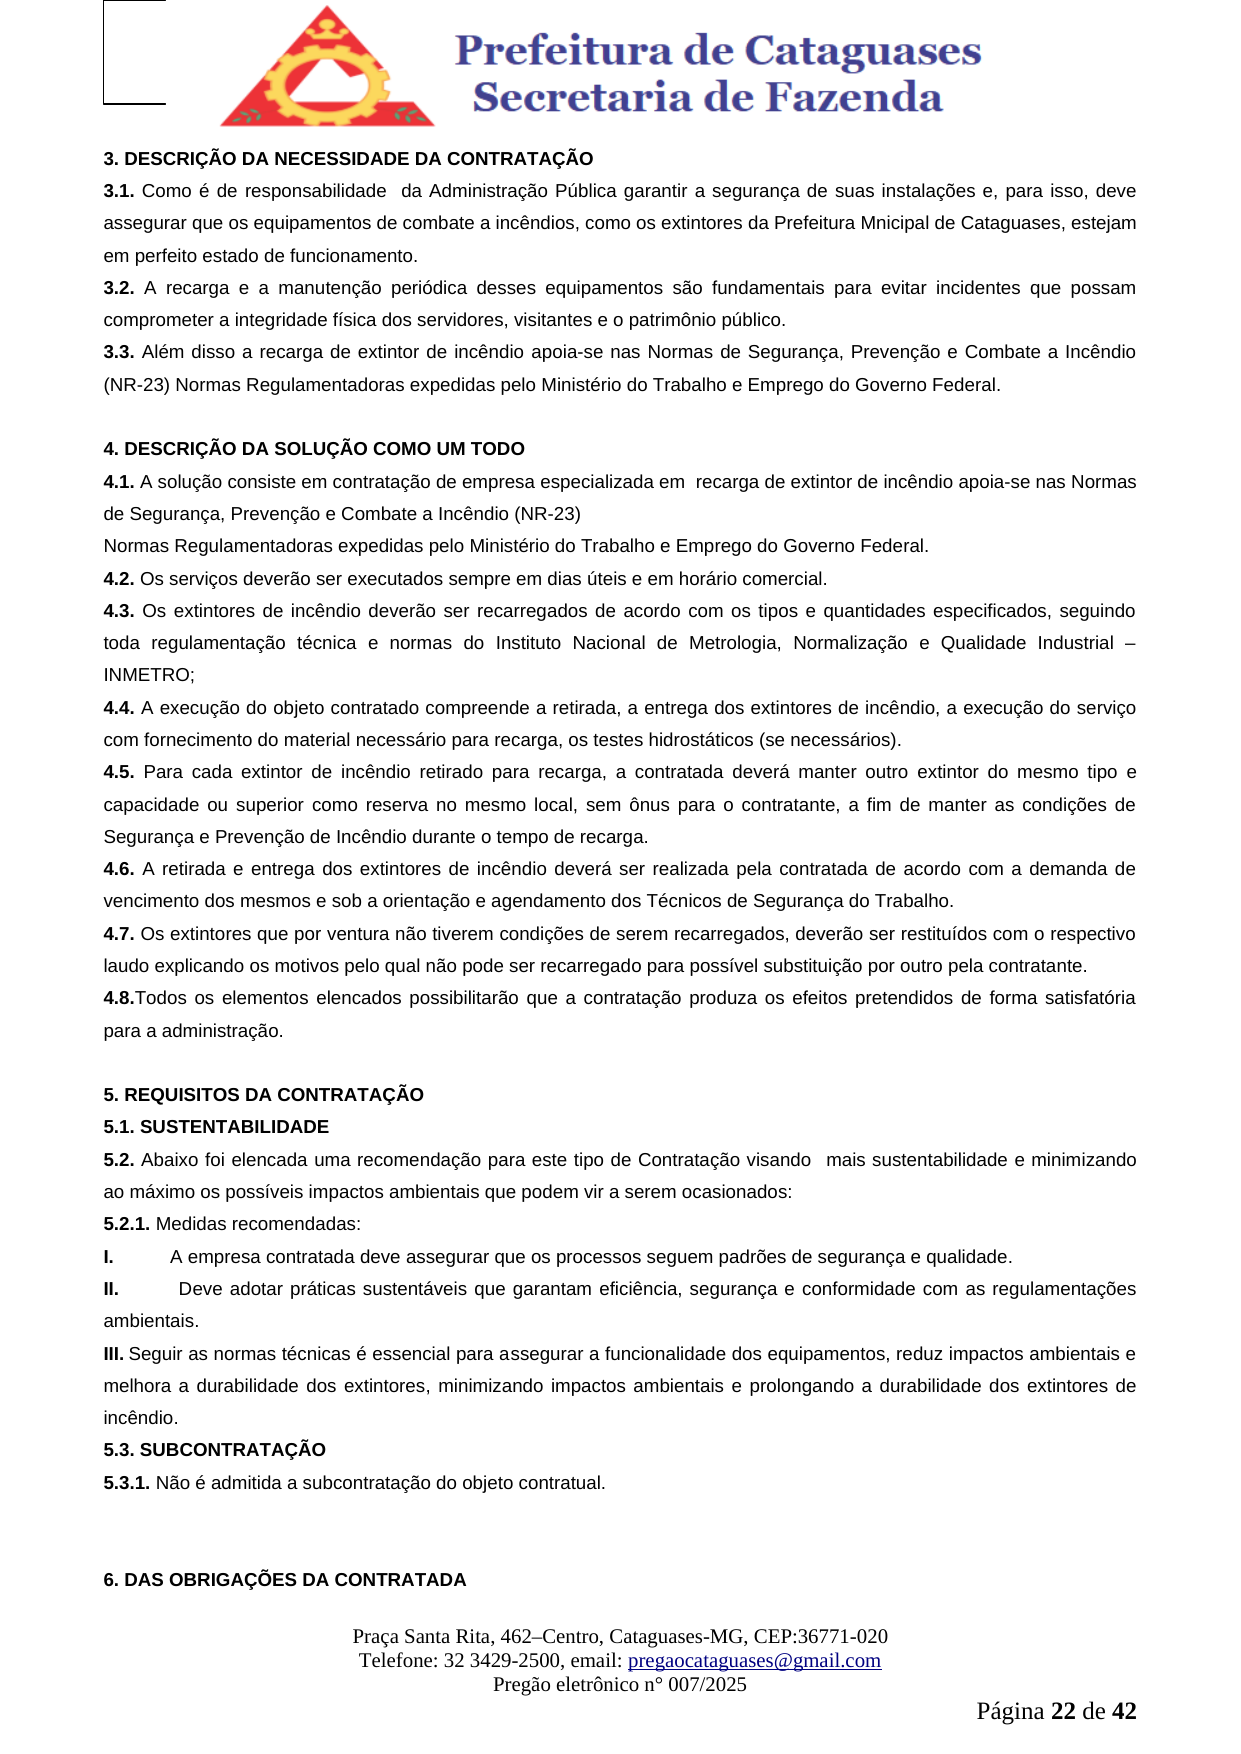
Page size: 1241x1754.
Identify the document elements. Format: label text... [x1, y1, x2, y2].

text 5.2.1. Medidas recomendadas: [103, 1213, 1137, 1235]
list 4.5. Para cada extintor de incêndio retirado para recarga, a contratada deverá manter outro extintor do mesmo tipo e capacidade ou superior como reserva no mesmo local, sem ônus para o contratante, a fim de manter as condições de Segurança e Prevenção de Incêndio durante o tempo de recarga. [103, 761, 1137, 847]
list 4.4. A execução do objeto contratado compreende a retirada, a entrega dos extintores de incêndio, a execução do serviço com fornecimento do material necessário para recarga, os testes hidrostáticos (se necessários). [103, 696, 1137, 750]
list 3.2. A recarga e a manutenção periódica desses equipamentos são fundamentais para evitar incidentes que possam comprometer a integridade física dos servidores, visitantes e o patrimônio público. [103, 277, 1137, 331]
list 5.3. SUBCONTRATAÇÃO [103, 1439, 1137, 1461]
list 3.1. Como é de responsabilidade da Administração Pública garantir a segurança de suas instalações e, para isso, deve assegurar que os equipamentos de combate a incêndios, como os extintores da Prefeitura Mnicipal de Cataguases, estejam em perfeito estado de funcionamento. [103, 180, 1137, 266]
list DAS OBRIGAÇÕES DA CONTRATADA [103, 1568, 1137, 1590]
list 4.6. A retirada e entrega dos extintores de incêndio deverá ser realizada pela contratada de acordo com a demanda de vencimento dos mesmos e sob a orientação e agendamento dos Técnicos de Segurança do Trabalho. [103, 858, 1137, 912]
list Deve adotar práticas sustentáveis que garantam eficiência, segurança e conformidade com as regulamentações ambientais. [103, 1278, 1137, 1332]
list 4.2. Os serviços deverão ser executados sempre em dias úteis e em horário comercial. [103, 567, 1137, 589]
list SUSTENTABILIDADE [103, 1116, 1137, 1138]
list Seguir as normas técnicas é essencial para assegurar a funcionalidade dos equipamentos, reduz impactos ambientais e melhora a durabilidade dos extintores, minimizando impactos ambientais e prolongando a durabilidade dos extintores de incêndio. [103, 1342, 1137, 1428]
list 5.2. Abaixo foi elencada uma recomendação para este tipo de Contratação visando mais sustentabilidade e minimizando ao máximo os possíveis impactos ambientais que podem vir a serem ocasionados: [103, 1148, 1137, 1202]
list 5.3.1. Não é admitida a subcontratação do objeto contratual. [103, 1471, 1137, 1493]
list DESCRIÇÃO DA SOLUÇÃO COMO UM TODO [103, 438, 1137, 460]
list 3.3. Além disso a recarga de extintor de incêndio apoia-se nas Normas de Segurança, Prevenção e Combate a Incêndio (NR-23) Normas Regulamentadoras expedidas pelo Ministério do Trabalho e Emprego do Governo Federal. [103, 341, 1137, 395]
picture [165, 0, 1075, 148]
list DESCRIÇÃO DA NECESSIDADE DA CONTRATAÇÃO [103, 147, 1137, 169]
list A empresa contratada deve assegurar que os processos seguem padrões de segurança e qualidade. [103, 1245, 1137, 1267]
list 4.8.Todos os elementos elencados possibilitarão que a contratação produza os efeitos pretendidos de forma satisfatória para a administração. [103, 987, 1137, 1041]
list 4.7. Os extintores que por ventura não tiverem condições de serem recarregados, deverão ser restituídos com o respectivo laudo explicando os motivos pelo qual não pode ser recarregado para possível substituição por outro pela contratante. [103, 922, 1137, 976]
list 4.3. Os extintores de incêndio deverão ser recarregados de acordo com os tipos e quantidades especificados, seguindo toda regulamentação técnica e normas do Instituto Nacional de Metrologia, Normalização e Qualidade Industrial – INMETRO; [103, 599, 1137, 686]
list Normas Regulamentadoras expedidas pelo Ministério do Trabalho e Emprego do Governo Federal. [103, 535, 1137, 557]
list REQUISITOS DA CONTRATAÇÃO [103, 1084, 1137, 1106]
list 4.1. A solução consiste em contratação de empresa especializada em recarga de extintor de incêndio apoia-se nas Normas de Segurança, Prevenção e Combate a Incêndio (NR-23) [103, 470, 1137, 524]
